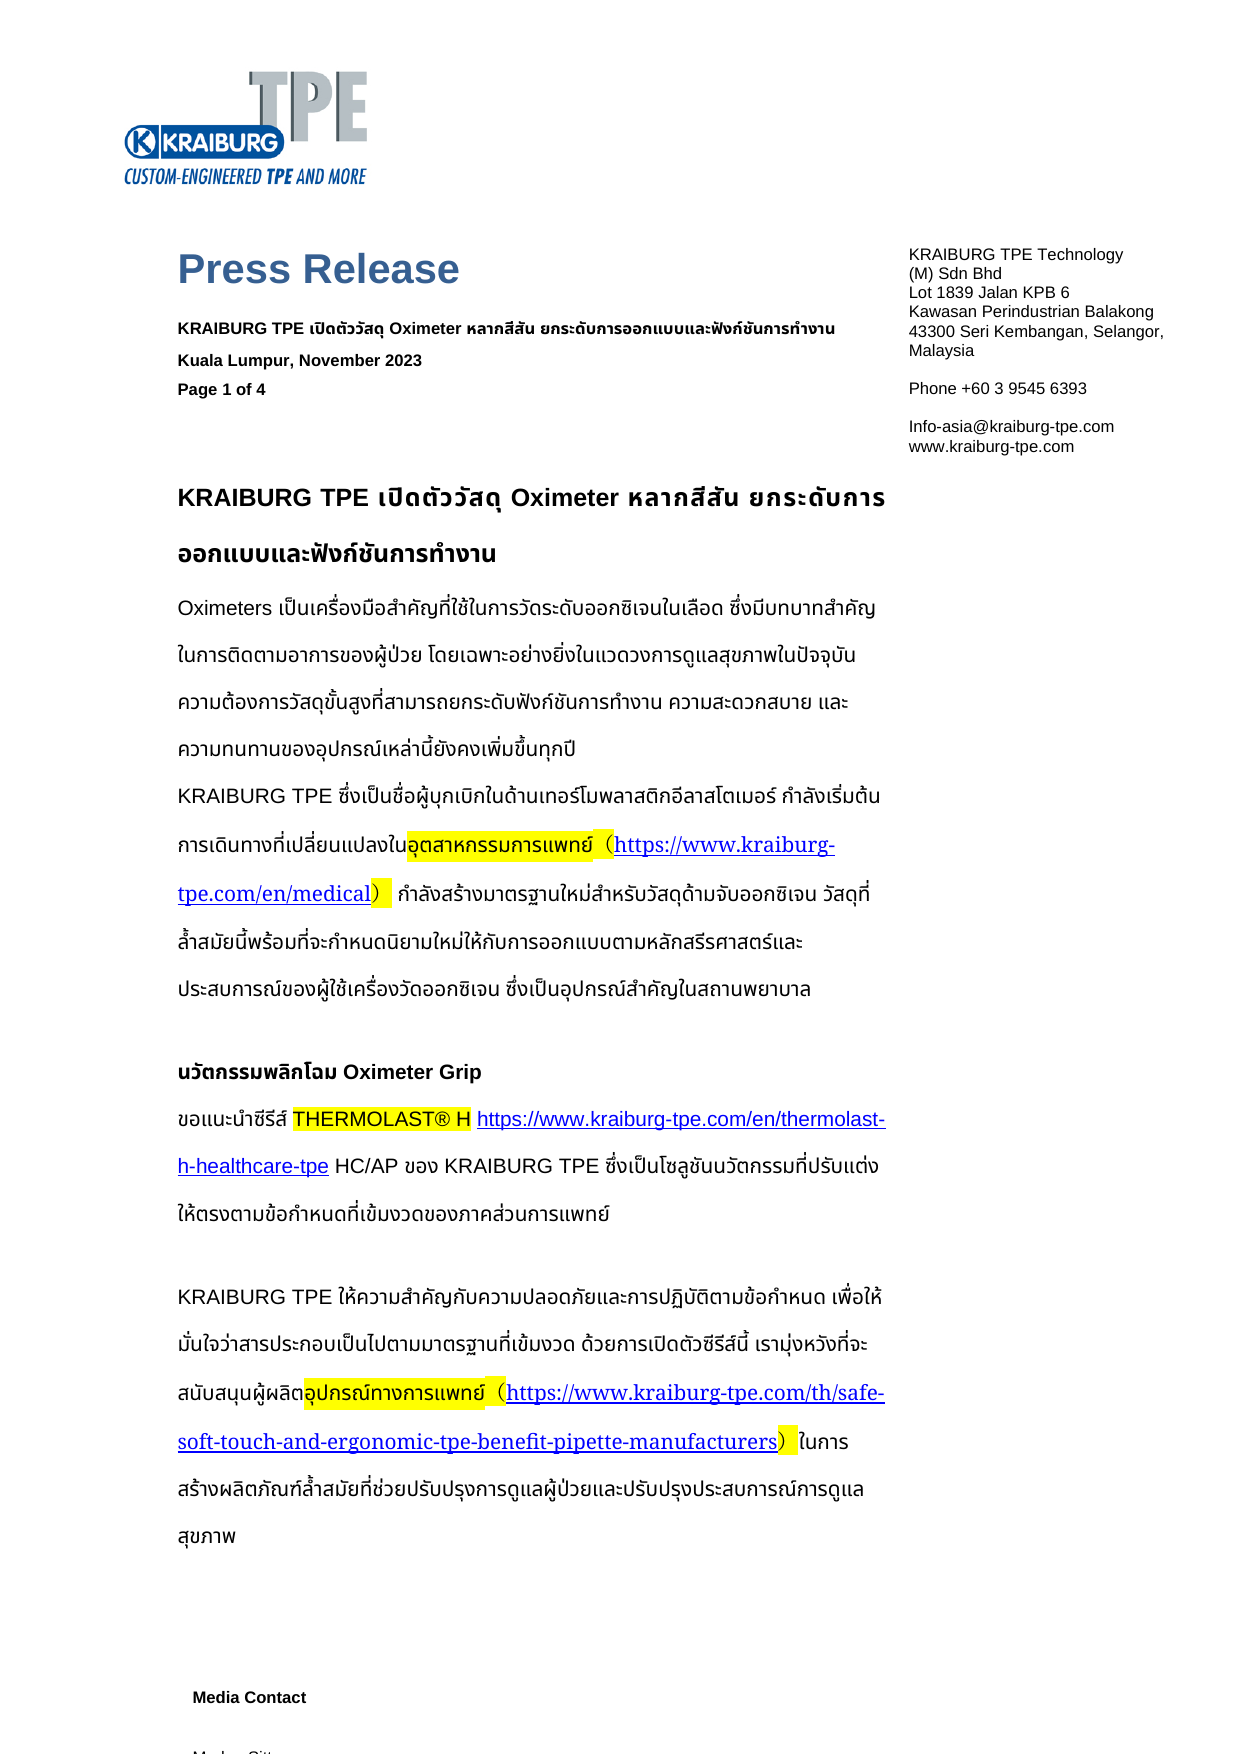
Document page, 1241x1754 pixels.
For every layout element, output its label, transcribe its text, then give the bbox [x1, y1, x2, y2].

picture [112, 55, 379, 200]
text KRAIBURG TPE เปิดตัววัสดุ Oximeter หลากสีสัน ยกระดับการออกแบบและฟังก์ชันการทำงาน [177, 479, 886, 574]
text Oximeters เป็นเครื่องมือสำคัญที่ใช้ในการวัดระดับออกซิเจนในเลือด ซึ่งมีบทบาทสำคัญในการติดตามอาการของผู้ป่วย โดยเฉพาะอย่างยิ่งในแวดวงการดูแลสุขภาพในปัจจุบัน ความต้องการวัสดุขั้นสูงที่สามารถยกระดับฟังก์ชันการทำงาน ความสะดวกสบาย และความทนทานของอุปกรณ์เหล่านี้ยังคงเพิ่มขึ้นทุกปี [177, 593, 886, 766]
text ขอแนะนำซีรีส์ THERMOLAST® H https://www.kraiburg-tpe.com/en/thermolast-h-healthcare-tpe HC/AP ของ KRAIBURG TPE ซึ่งเป็นโซลูชันนวัตกรรมที่ปรับแต่งให้ตรงตามข้อกำหนดที่เข้มงวดของภาคส่วนการแพทย์ [177, 1104, 886, 1230]
text นวัตกรรมพลิกโฉม Oximeter Grip [177, 1057, 886, 1089]
text KRAIBURG TPE ให้ความสำคัญกับความปลอดภัยและการปฏิบัติตามข้อกำหนด เพื่อให้มั่นใจว่าสารประกอบเป็นไปตามมาตรฐานที่เข้มงวด ด้วยการเปิดตัวซีรีส์นี้ เรามุ่งหวังที่จะสนับสนุนผู้ผลิตอุปกรณ์ทางการแพทย์（https://www.kraiburg-tpe.com/th/safe-soft-touch-and-ergonomic-tpe-benefit-pipette-manufacturers）ในการสร้างผลิตภัณฑ์ล้ำสมัยที่ช่วยปรับปรุงการดูแลผู้ป่วยและปรับปรุงประสบการณ์การดูแลสุขภาพ [177, 1282, 886, 1553]
text KRAIBURG TPE ซึ่งเป็นชื่อผู้บุกเบิกในด้านเทอร์โมพลาสติกอีลาสโตเมอร์ กำลังเริ่มต้นการเดินทางที่เปลี่ยนแปลงในอุตสาหกรรมการแพทย์（https://www.kraiburg-tpe.com/en/medical） กำลังสร้างมาตรฐานใหม่สำหรับวัสดุด้ามจับออกซิเจน วัสดุที่ล้ำสมัยนี้พร้อมที่จะกำหนดนิยามใหม่ให้กับการออกแบบตามหลักสรีรศาสตร์และประสบการณ์ของผู้ใช้เครื่องวัดออกซิเจน ซึ่งเป็นอุปกรณ์สำคัญในสถานพยาบาล [177, 782, 886, 1006]
